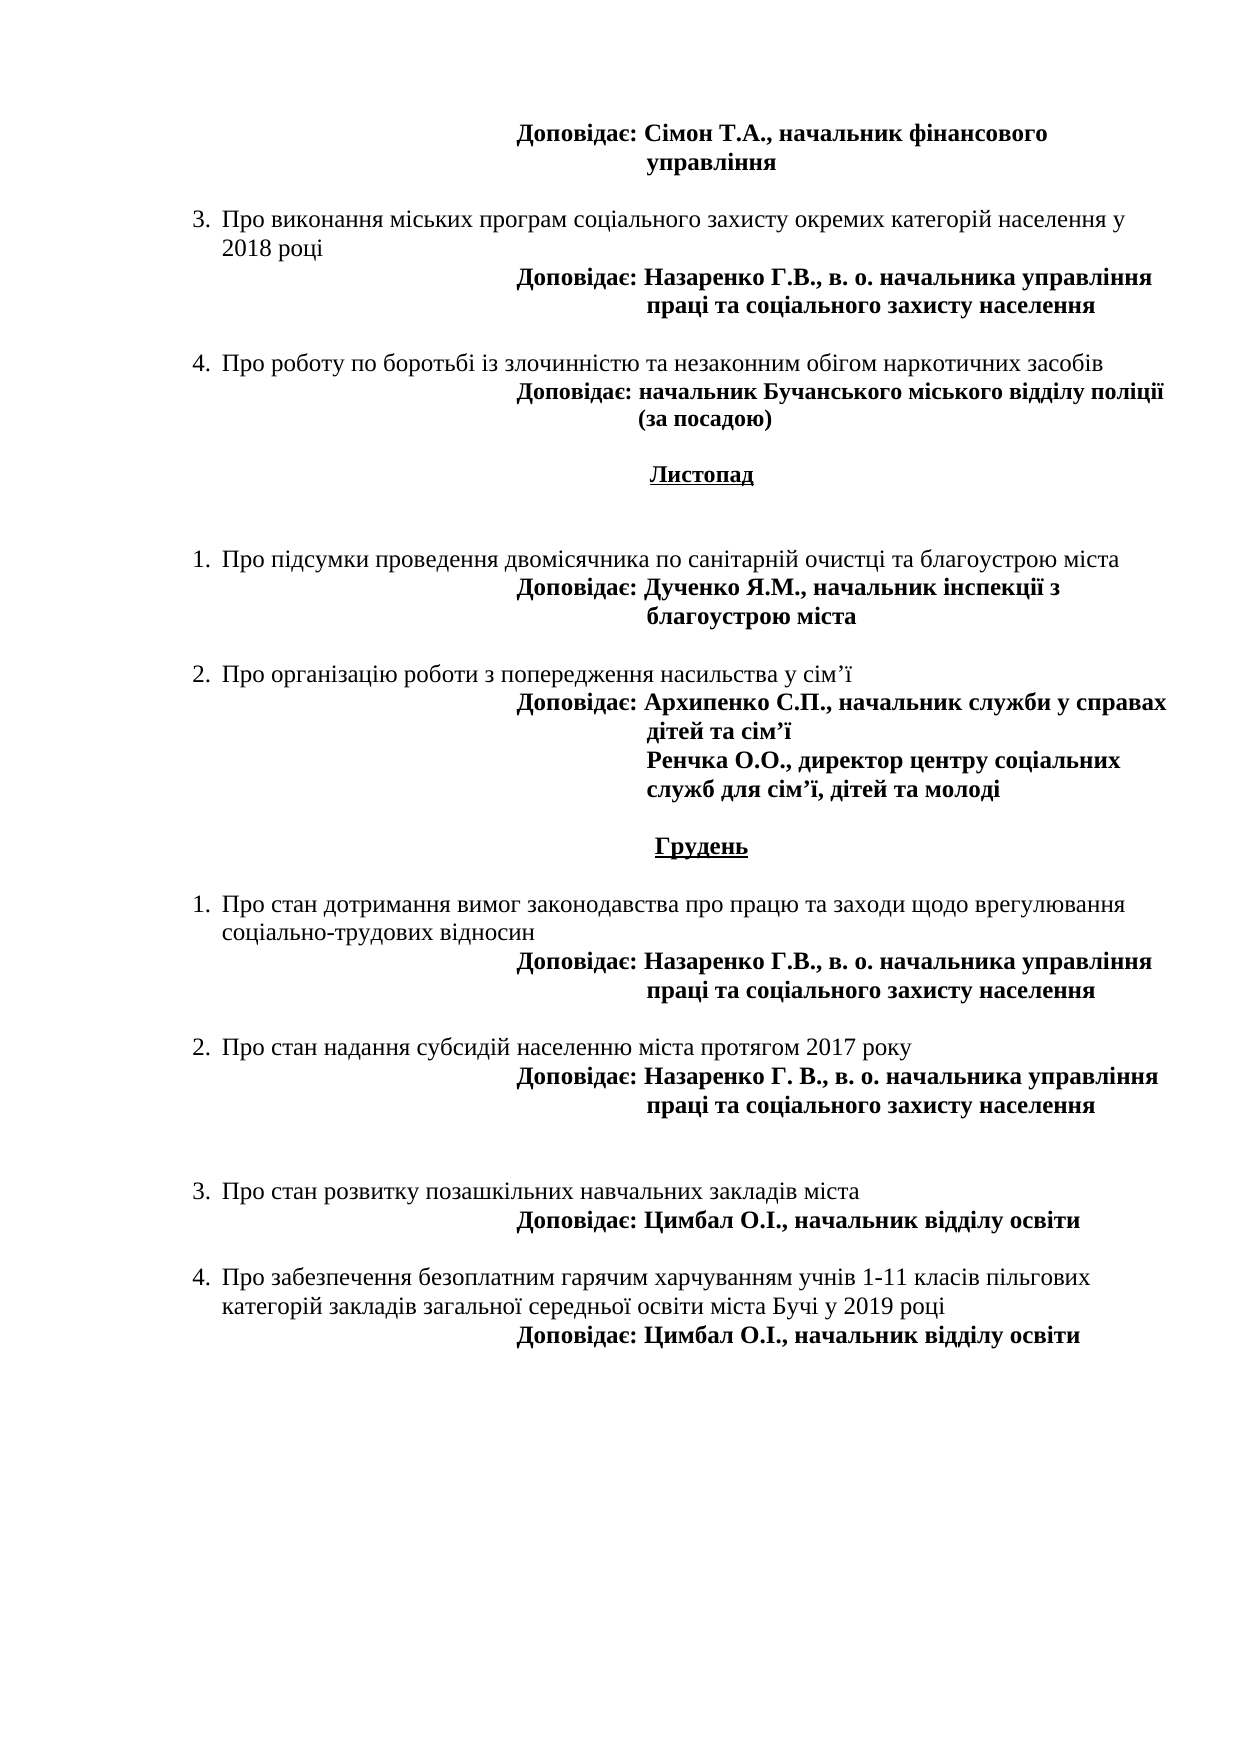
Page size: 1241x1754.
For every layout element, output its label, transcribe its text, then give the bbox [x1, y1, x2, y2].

list Доповідає: Цимбал О.І., начальник відділу освіти [222, 1320, 1181, 1349]
list Про стан розвитку позашкільних навчальних закладів міста [192, 1176, 1181, 1205]
list Про роботу по боротьбі із злочинністю та незаконним обігом наркотичних засобів [192, 348, 1181, 377]
list Про стан дотримання вимог законодавства про працю та заходи щодо врегулювання соціально-трудових відносин [192, 889, 1181, 946]
list Грудень [222, 831, 1181, 860]
list Про виконання міських програм соціального захисту окремих категорій населення у 2018 році [192, 204, 1181, 262]
list Доповідає: начальник Бучанського міського відділу поліції (за посадою) [222, 377, 1181, 432]
list Доповідає: Цимбал О.І., начальник відділу освіти [222, 1205, 1181, 1234]
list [222, 118, 1181, 176]
list Доповідає: Назаренко Г. В., в. о. начальника управління [185, 1061, 1181, 1090]
list Доповідає: Назаренко Г.В., в. о. начальника управління праці та соціального захисту населення [222, 262, 1181, 319]
list Доповідає: Архипенко С.П., начальник служби у справах дітей та сім’ї [222, 687, 1181, 745]
list Доповідає: Дученко Я.М., начальник інспекції з благоустрою міста [222, 572, 1181, 630]
list Листопад [222, 460, 1181, 487]
list Доповідає: Назаренко Г.В., в. о. начальника управління праці та соціального захисту населення [222, 946, 1181, 1004]
list Про забезпечення безоплатним гарячим харчуванням учнів 1-11 класів пільгових категорій закладів загальної середньої освіти міста Бучі у 2019 році [192, 1262, 1181, 1320]
list Ренчка О.О., директор центру соціальних служб для сім’ї, дітей та молоді [222, 745, 1181, 802]
list Про стан надання субсидій населенню міста протягом 2017 року [192, 1032, 1181, 1061]
list Про підсумки проведення двомісячника по санітарній очистці та благоустрою міста [192, 544, 1181, 572]
list Про організацію роботи з попередження насильства у сім’ї [192, 659, 1181, 687]
list праці та соціального захисту населення [185, 1090, 1181, 1119]
